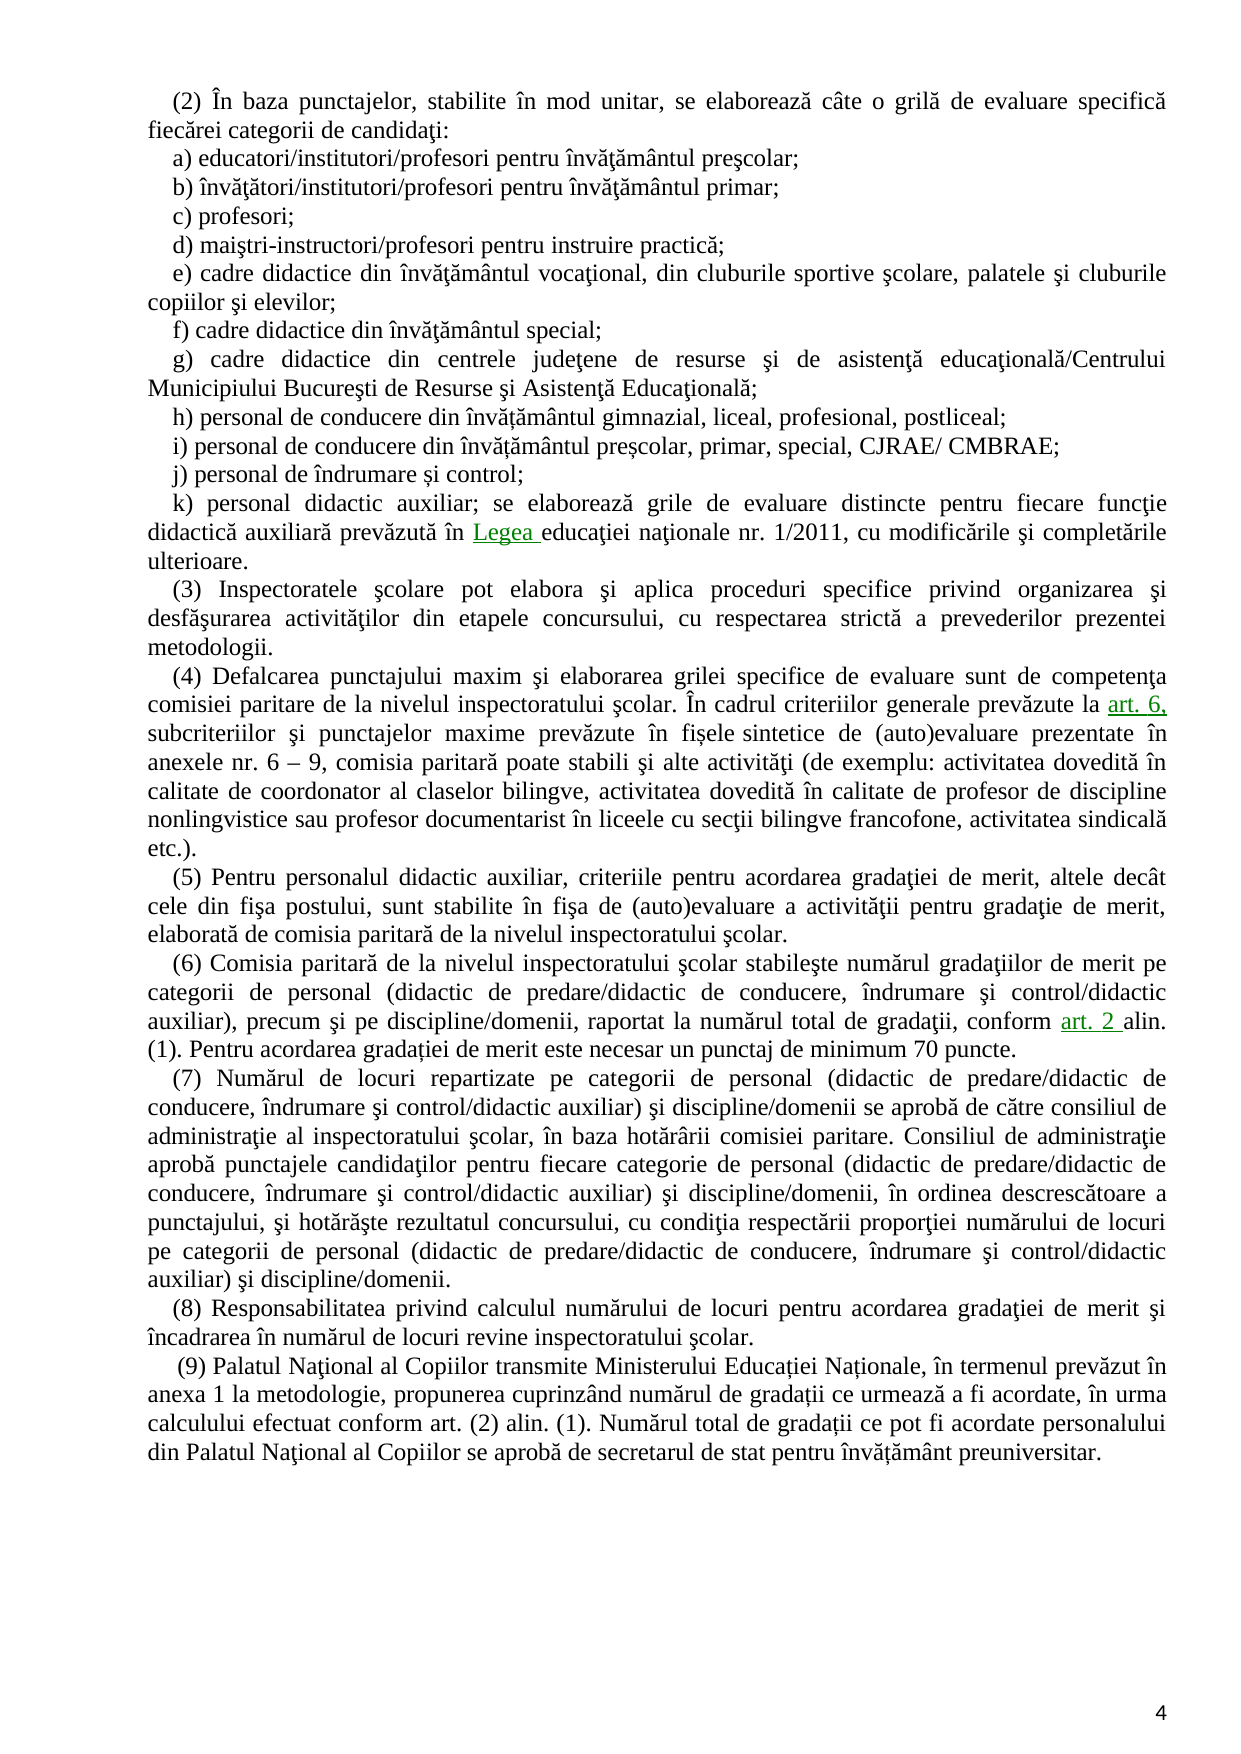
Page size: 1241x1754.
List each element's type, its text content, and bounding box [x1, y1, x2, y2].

list cadre didactice din învăţământul vocaţional, din cluburile sportive şcolare, palatele şi cluburile copiilor şi elevilor; [147, 258, 1167, 316]
list personal de conducere din învățământul preșcolar, primar, special, CJRAE/ CMBRAE; [172, 431, 1178, 459]
list Pentru personalul didactic auxiliar, criteriile pentru acordarea gradaţiei de merit, altele decât cele din fişa postului, sunt stabilite în fişa de (auto)evaluare a activităţii pentru gradaţie de merit, elaborată de comisia paritară de la nivelul inspectoratului şcolar. [147, 862, 1166, 948]
list educatori/institutori/profesori pentru învăţământul preşcolar; [147, 143, 1178, 172]
list Numărul de locuri repartizate pe categorii de personal (didactic de predare/didactic de conducere, îndrumare şi control/didactic auxiliar) şi discipline/domenii se aprobă de către consiliul de administraţie al inspectoratului şcolar, în baza hotărârii comisiei paritare. Consiliul de administraţie aprobă punctajele candidaţilor pentru fiecare categorie de personal (didactic de predare/didactic de conducere, îndrumare şi control/didactic auxiliar) şi discipline/domenii, în ordinea descrescătoare a punctajului, şi hotărăşte rezultatul concursului, cu condiţia respectării proporţiei numărului de locuri pe categorii de personal (didactic de predare/didactic de conducere, îndrumare şi control/didactic auxiliar) şi discipline/domenii. [147, 1063, 1167, 1293]
list cadre didactice din învăţământul special; [172, 316, 1178, 344]
list personal de îndrumare și control; [172, 459, 1178, 488]
list Responsabilitatea privind calculul numărului de locuri pentru acordarea gradaţiei de merit şi încadrarea în numărul de locuri revine inspectoratului şcolar. [147, 1293, 1166, 1351]
list Defalcarea punctajului maxim şi elaborarea grilei specifice de evaluare sunt de competenţa comisiei paritare de la nivelul inspectoratului şcolar. În cadrul criteriilor generale prevăzute la art. 6, subcriteriilor şi punctajelor maxime prevăzute în fișele sintetice de (auto)evaluare prezentate în anexele nr. 6 – 9, comisia paritară poate stabili şi alte activităţi (de exemplu: activitatea dovedită în calitate de coordonator al claselor bilingve, activitatea dovedită în calitate de profesor de discipline nonlingvistice sau profesor documentarist în liceele cu secţii bilingve francofone, activitatea sindicală etc.). [147, 661, 1167, 862]
list învăţători/institutori/profesori pentru învăţământul primar; [172, 172, 1178, 201]
list Palatul Naţional al Copiilor transmite Ministerului Educației Naționale, în termenul prevăzut în anexa 1 la metodologie, propunerea cuprinzând numărul de gradații ce urmează a fi acordate, în urma calculului efectuat conform art. (2) alin. (1). Numărul total de gradații ce pot fi acordate personalului din Palatul Naţional al Copiilor se aprobă de secretarul de stat pentru învățământ preuniversitar. [147, 1351, 1167, 1466]
list Comisia paritară de la nivelul inspectoratului şcolar stabileşte numărul gradaţiilor de merit pe categorii de personal (didactic de predare/didactic de conducere, îndrumare şi control/didactic auxiliar), precum şi pe discipline/domenii, raportat la numărul total de gradaţii, conform art. 2 alin. (1). Pentru acordarea gradației de merit este necesar un punctaj de minimum 70 puncte. [147, 948, 1167, 1063]
list personal didactic auxiliar; se elaborează grile de evaluare distincte pentru fiecare funcţie didactică auxiliară prevăzută în Legea educaţiei naţionale nr. 1/2011, cu modificările şi completările ulterioare. [147, 488, 1167, 574]
list maiştri-instructori/profesori pentru instruire practică; [172, 230, 1178, 258]
list cadre didactice din centrele judeţene de resurse şi de asistenţă educaţională/Centrului Municipiului Bucureşti de Resurse şi Asistenţă Educaţională; [147, 344, 1166, 402]
list Inspectoratele şcolare pot elabora şi aplica proceduri specifice privind organizarea şi desfăşurarea activităţilor din etapele concursului, cu respectarea strictă a prevederilor prezentei metodologii. [147, 574, 1167, 661]
list În baza punctajelor, stabilite în mod unitar, se elaborează câte o grilă de evaluare specifică fiecărei categorii de candidaţi: [147, 86, 1166, 143]
list personal de conducere din învățământul gimnazial, liceal, profesional, postliceal; [172, 402, 1178, 431]
list profesori; [172, 201, 1178, 230]
